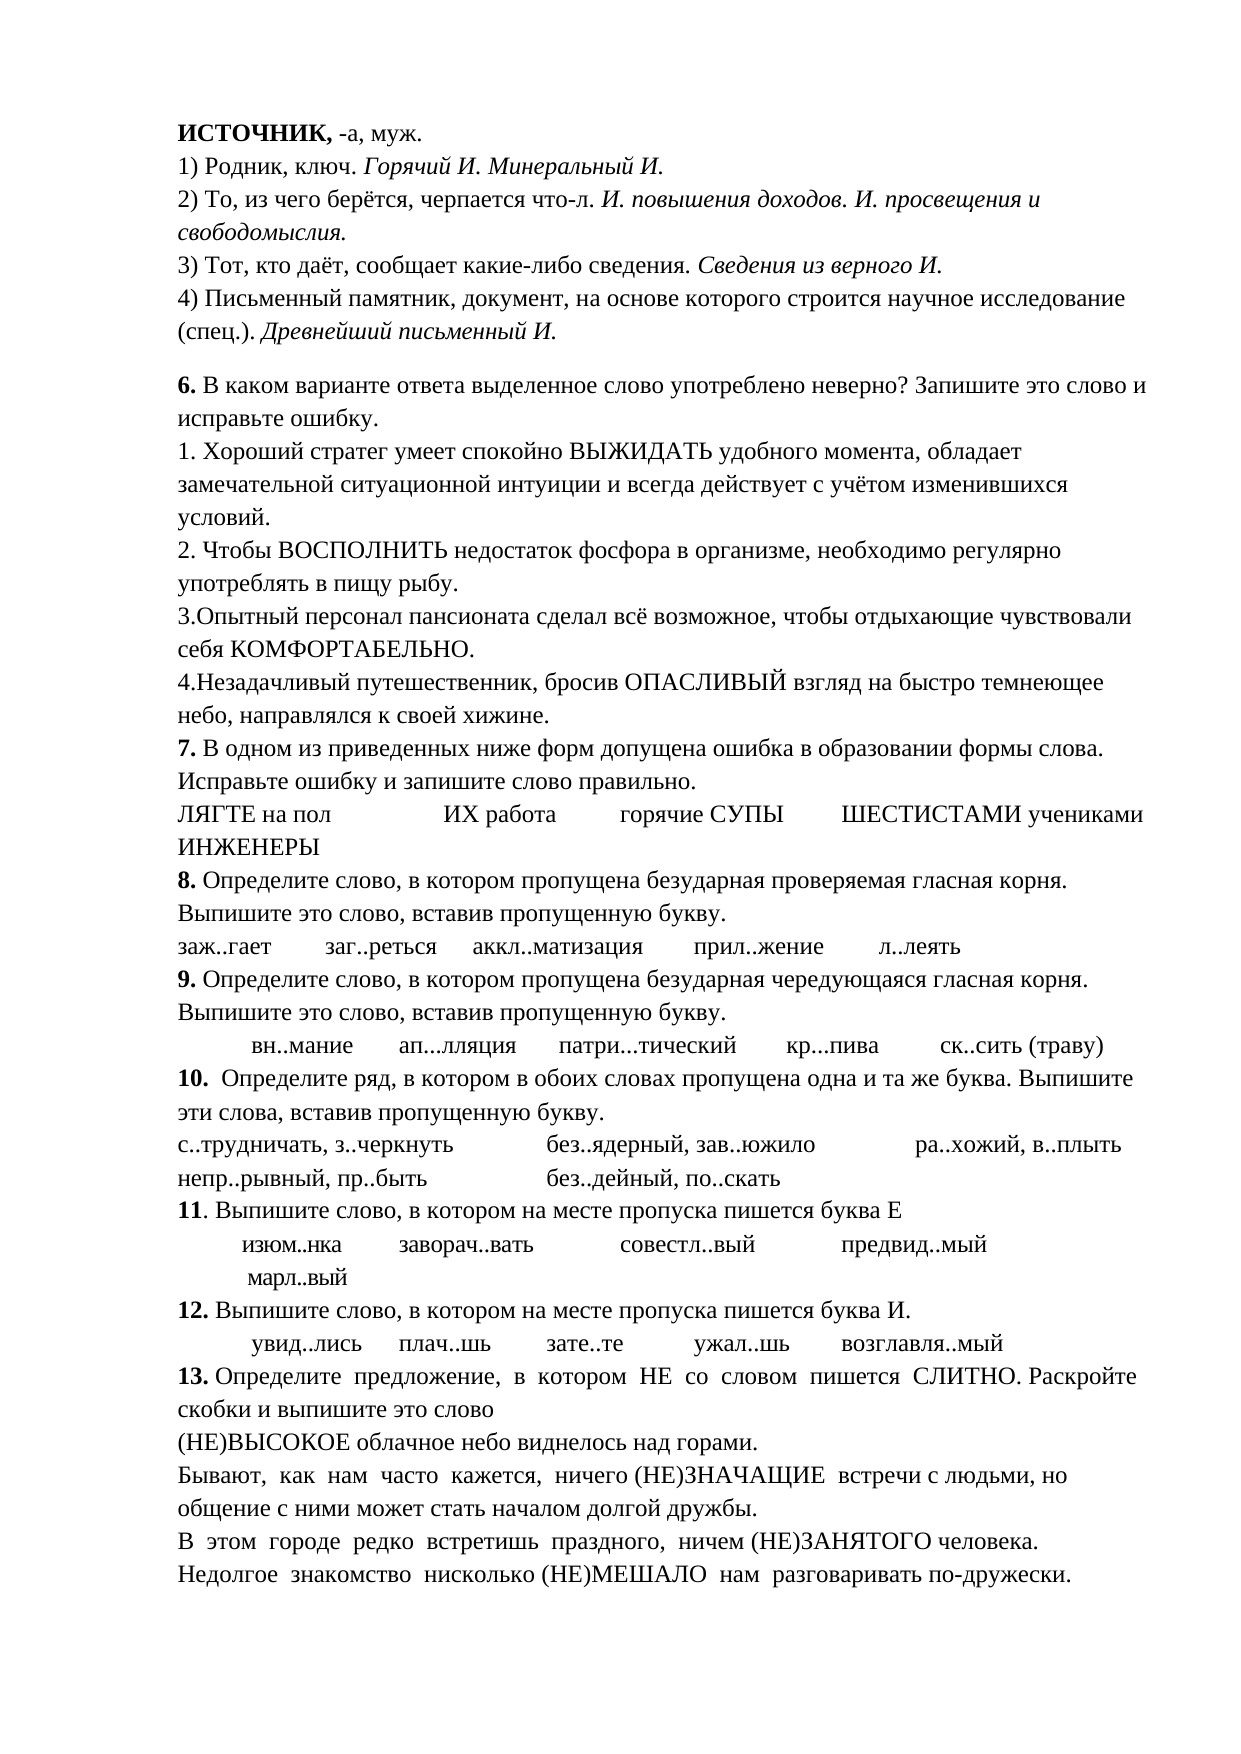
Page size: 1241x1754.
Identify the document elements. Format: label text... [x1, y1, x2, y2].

text 10. Определите ряд, в котором в обоих словах пропущена одна и та же буква. Выпишите эти слова, вставив пропущенную букву. [177, 1063, 1152, 1125]
text ИНЖЕНЕРЫ [177, 832, 1152, 861]
text 12. Выпишите слово, в котором на месте пропуска пишется буква И. [177, 1295, 1152, 1323]
text 1. Хороший стратег умеет спокойно ВЫЖИДАТЬ удобного момента, обладает замечательной ситуационной интуиции и всегда действует с учётом изменившихся условий. [177, 436, 1152, 531]
list ИСТОЧНИК, -а, муж. [177, 118, 1152, 147]
text с..трудничать, з..черкнуть без..ядерный, зав..южило ра..хожий, в..плыть [177, 1129, 1152, 1158]
text увид..лись плач..шь зате..те ужал..шь возглавля..мый [177, 1328, 1152, 1356]
text 13. Определите предложение, в котором НЕ со словом пишется СЛИТНО. Раскройте скобки и выпишите это слово [177, 1361, 1152, 1422]
text вн..мание ап...лляция патри...тический кр...пива ск..сить (траву) [177, 1031, 1152, 1059]
text Недолгое знакомство нисколько (НЕ)МЕШАЛО нам разговаривать по-дружески. [177, 1559, 1152, 1588]
text непр..рывный, пр..быть без..дейный, по..скать [177, 1163, 1152, 1191]
text 2. Чтобы ВОСПОЛНИТЬ недостаток фосфора в организме, необходимо регулярно употреблять в пищу рыбу. [177, 535, 1152, 597]
text заж..гает заг..реться аккл..матизация прил..жение л..леять [177, 931, 1133, 960]
text 9. Определите слово, в котором пропущена безударная чередующаяся гласная корня. Выпишите это слово, вставив пропущенную букву. [177, 964, 1133, 1026]
text 6. В каком варианте ответа выделенное слово употреблено неверно? Запишите это слово и исправьте ошибку. [177, 370, 1152, 432]
text 3.Опытный персонал пансионата сделал всё возможное, чтобы отдыхающие чувствовали себя КОМФОРТАБЕЛЬНО. [177, 601, 1152, 663]
text изюм..нка заворач..вать совестл..вый предвид..мый марл..вый [236, 1229, 1152, 1290]
text В этом городе редко встретишь праздного, ничем (НЕ)ЗАНЯТОГО человека. [177, 1526, 1152, 1554]
list 3) Тот, кто даёт, сообщает какие-либо сведения. Сведения из верного И. [177, 250, 1152, 279]
text Бывают, как нам часто кажется, ничего (НЕ)ЗНАЧАЩИЕ встречи с людьми, но общение с ними может стать началом долгой дружбы. [177, 1460, 1152, 1522]
text 8. Определите слово, в котором пропущена безударная проверяемая гласная корня. Выпишите это слово, вставив пропущенную букву. [177, 865, 1133, 927]
list 2) То, из чего берётся, черпается что-л. И. повышения доходов. И. просвещения и свободомыслия. [177, 184, 1152, 246]
text ЛЯГТЕ на пол ИХ работа горячие СУПЫ ШЕСТИСТАМИ учениками [177, 799, 1152, 828]
text (НЕ)ВЫСОКОЕ облачное небо виднелось над горами. [177, 1427, 1152, 1456]
text 7. В одном из приведенных ниже форм допущена ошибка в образовании формы слова. Исправьте ошибку и запишите слово правильно. [177, 733, 1152, 795]
list 4) Письменный памятник, документ, на основе которого строится научное исследование (спец.). Древнейший письменный И. [177, 283, 1152, 345]
text 4.Незадачливый путешественник, бросив ОПАСЛИВЫЙ взгляд на быстро темнеющее небо, направлялся к своей хижине. [177, 667, 1152, 729]
text 11. Выпишите слово, в котором на месте пропуска пишется буква Е [177, 1196, 1152, 1224]
list 1) Родник, ключ. Горячий И. Минеральный И. [177, 151, 1152, 180]
